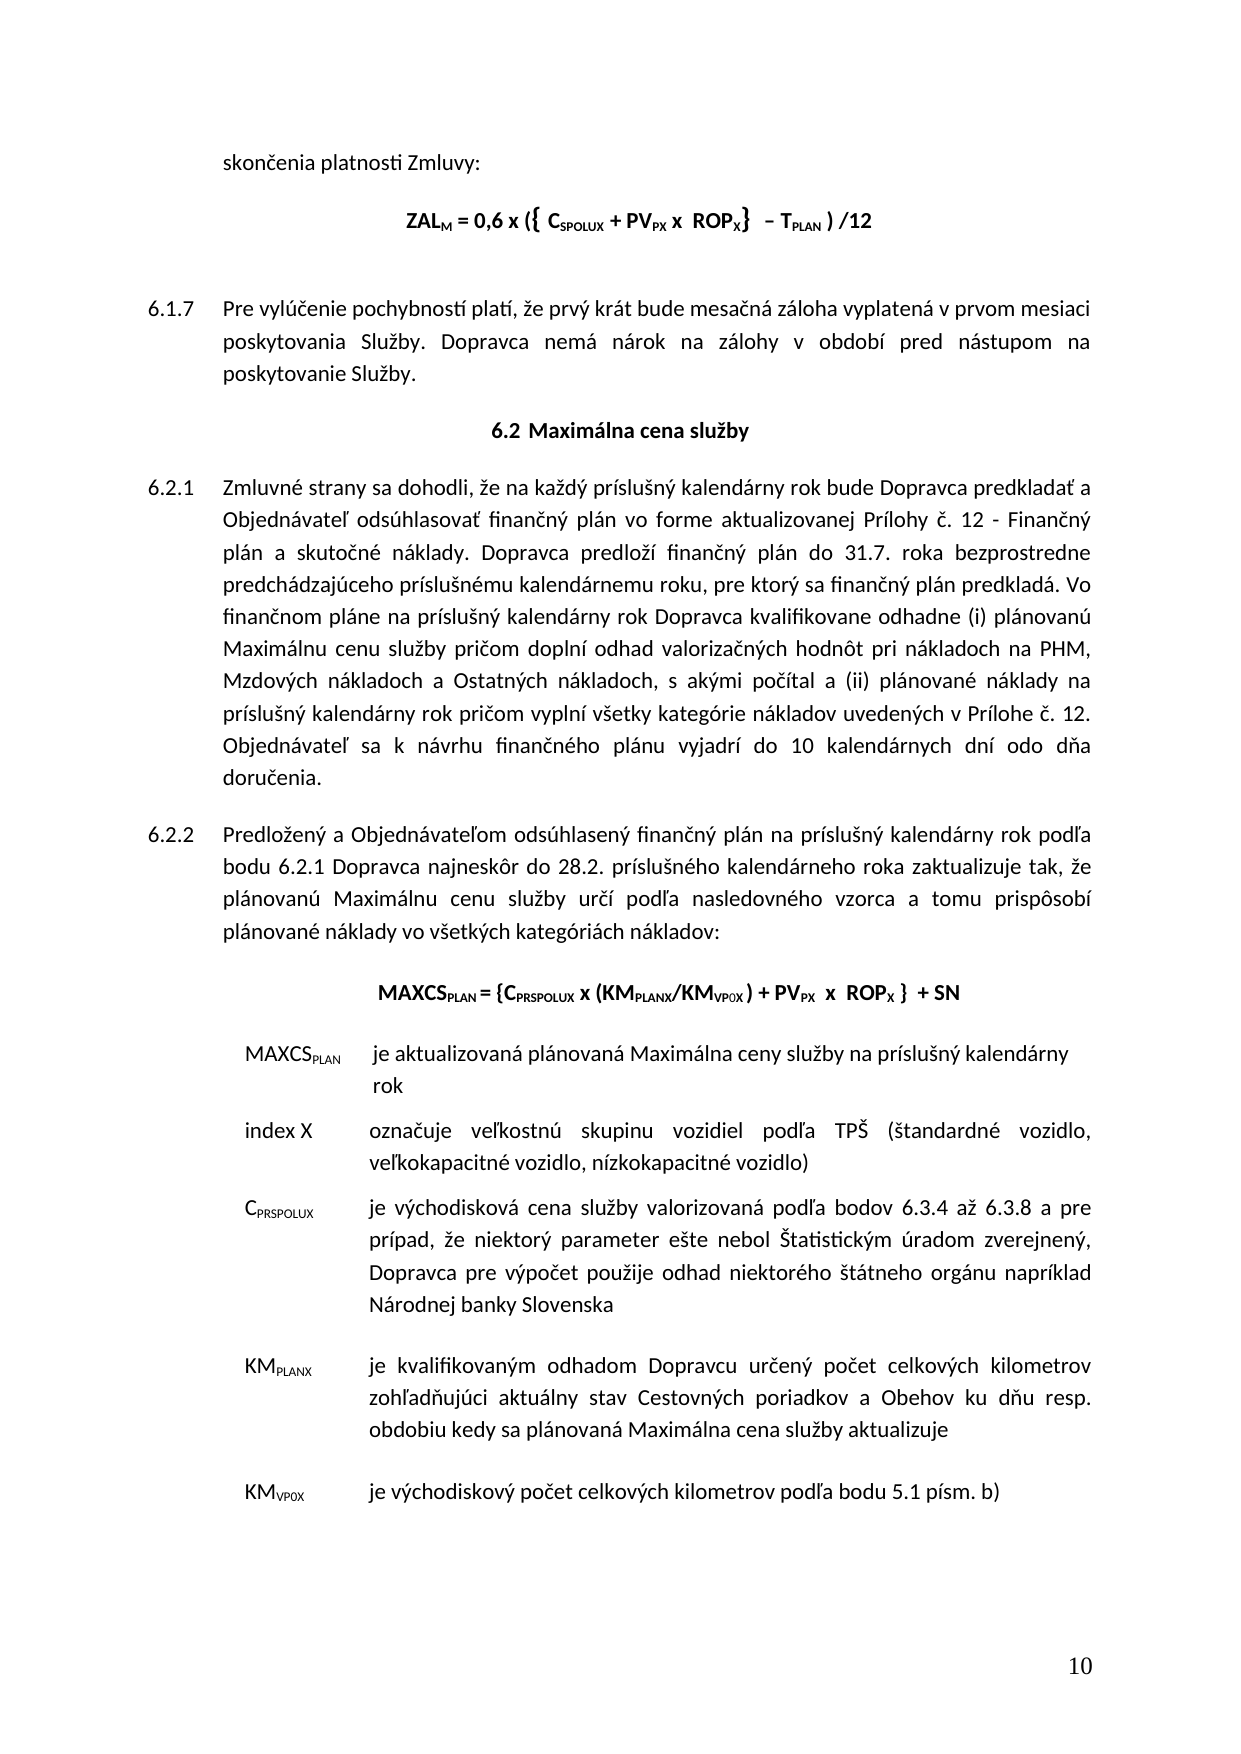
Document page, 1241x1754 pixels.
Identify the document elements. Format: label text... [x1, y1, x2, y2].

text KMPLANX je kvalifikovaným odhadom Dopravcu určený počet celkových kilometrov zohľadňujúci aktuálny stav Cestovných poriadkov a Obehov ku dňu resp. obdobiu kedy sa plánovaná Maximálna cena služby aktualizuje [244, 1351, 1093, 1443]
list Zmluvné strany sa dohodli, že na každý príslušný kalendárny rok bude Dopravca predkladať a Objednávateľ odsúhlasovať finančný plán vo forme aktualizovanej Prílohy č. 12 - Finančný plán a skutočné náklady. Dopravca predloží finančný plán do 31.7. roka bezprostredne predchádzajúceho príslušnému kalendárnemu roku, pre ktorý sa finančný plán predkladá. Vo finančnom pláne na príslušný kalendárny rok Dopravca kvalifikovane odhadne (i) plánovanú Maximálnu cenu služby pričom doplní odhad valorizačných hodnôt pri nákladoch na PHM, Mzdových nákladoch a Ostatných nákladoch, s akými počítal a (ii) plánované náklady na príslušný kalendárny rok pričom vyplní všetky kategórie nákladov uvedených v Prílohe č. 12. Objednávateľ sa k návrhu finančného plánu vyjadrí do 10 kalendárnych dní odo dňa doručenia. [148, 473, 1093, 791]
text ZALM = 0,6 x ({ CSPOLUX + PVPX x ROPX} – TPLAN ) /12 [185, 201, 1093, 236]
text MAXCSPLAN = {CPRSPOLUX x (KMPLANX/KMVP0X ) + PVPX x ROPX } + SN [245, 978, 1093, 1006]
text rok [244, 1072, 1093, 1100]
text index X označuje veľkostnú skupinu vozidiel podľa TPŠ (štandardné vozidlo, veľkokapacitné vozidlo, nízkokapacitné vozidlo) [244, 1116, 1093, 1177]
list Pre vylúčenie pochybností platí, že prvý krát bude mesačná záloha vyplatená v prvom mesiaci poskytovania Služby. Dopravca nemá nárok na zálohy v období pred nástupom na poskytovanie Služby. [148, 294, 1093, 387]
text MAXCSPLAN je aktualizovaná plánovaná Maximálna ceny služby na príslušný kalendárny [244, 1039, 1093, 1067]
text KMVP0X je východiskový počet celkových kilometrov podľa bodu 5.1 písm. b) [244, 1477, 1093, 1505]
text CPRSPOLUX je východisková cena služby valorizovaná podľa bodov 6.3.4 až 6.3.8 a pre prípad, že niektorý parameter ešte nebol Štatistickým úradom zverejnený, Dopravca pre výpočet použije odhad niektorého štátneho orgánu napríklad Národnej banky Slovenska [244, 1193, 1093, 1318]
list Predložený a Objednávateľom odsúhlasený finančný plán na príslušný kalendárny rok podľa bodu 6.2.1 Dopravca najneskôr do 28.2. príslušného kalendárneho roka zaktualizuje tak, že plánovanú Maximálnu cenu služby určí podľa nasledovného vzorca a tomu prispôsobí plánované náklady vo všetkých kategóriách nákladov: [148, 820, 1093, 945]
list Maximálna cena služby [148, 416, 1093, 444]
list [148, 148, 1093, 176]
